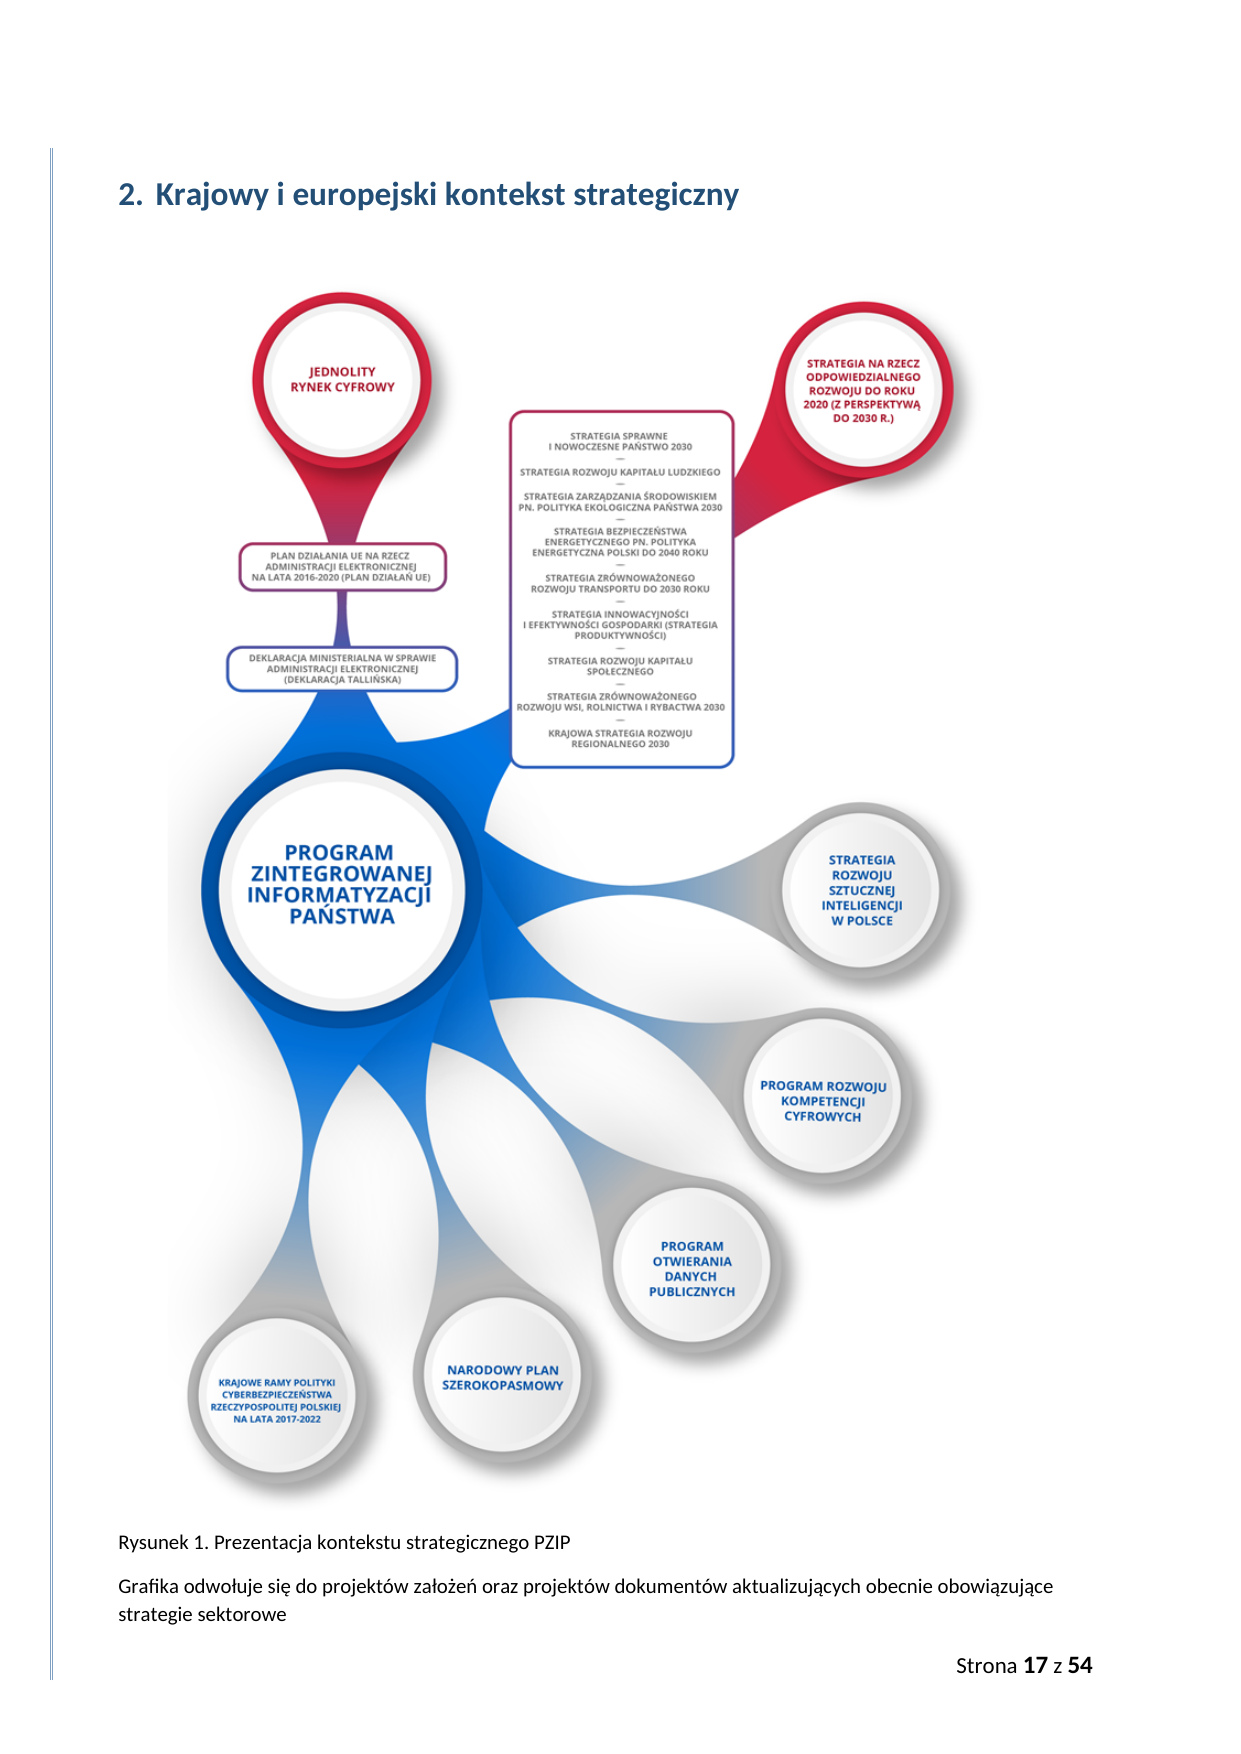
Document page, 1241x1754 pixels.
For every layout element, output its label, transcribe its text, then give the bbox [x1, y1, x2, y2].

subtitle Krajowy i europejski kontekst strategiczny [118, 173, 1092, 213]
text Grafika odwołuje się do projektów założeń oraz projektów dokumentów aktualizujących obecnie obowiązujące strategie sektorowe [118, 1573, 1092, 1626]
picture [167, 273, 1043, 1511]
